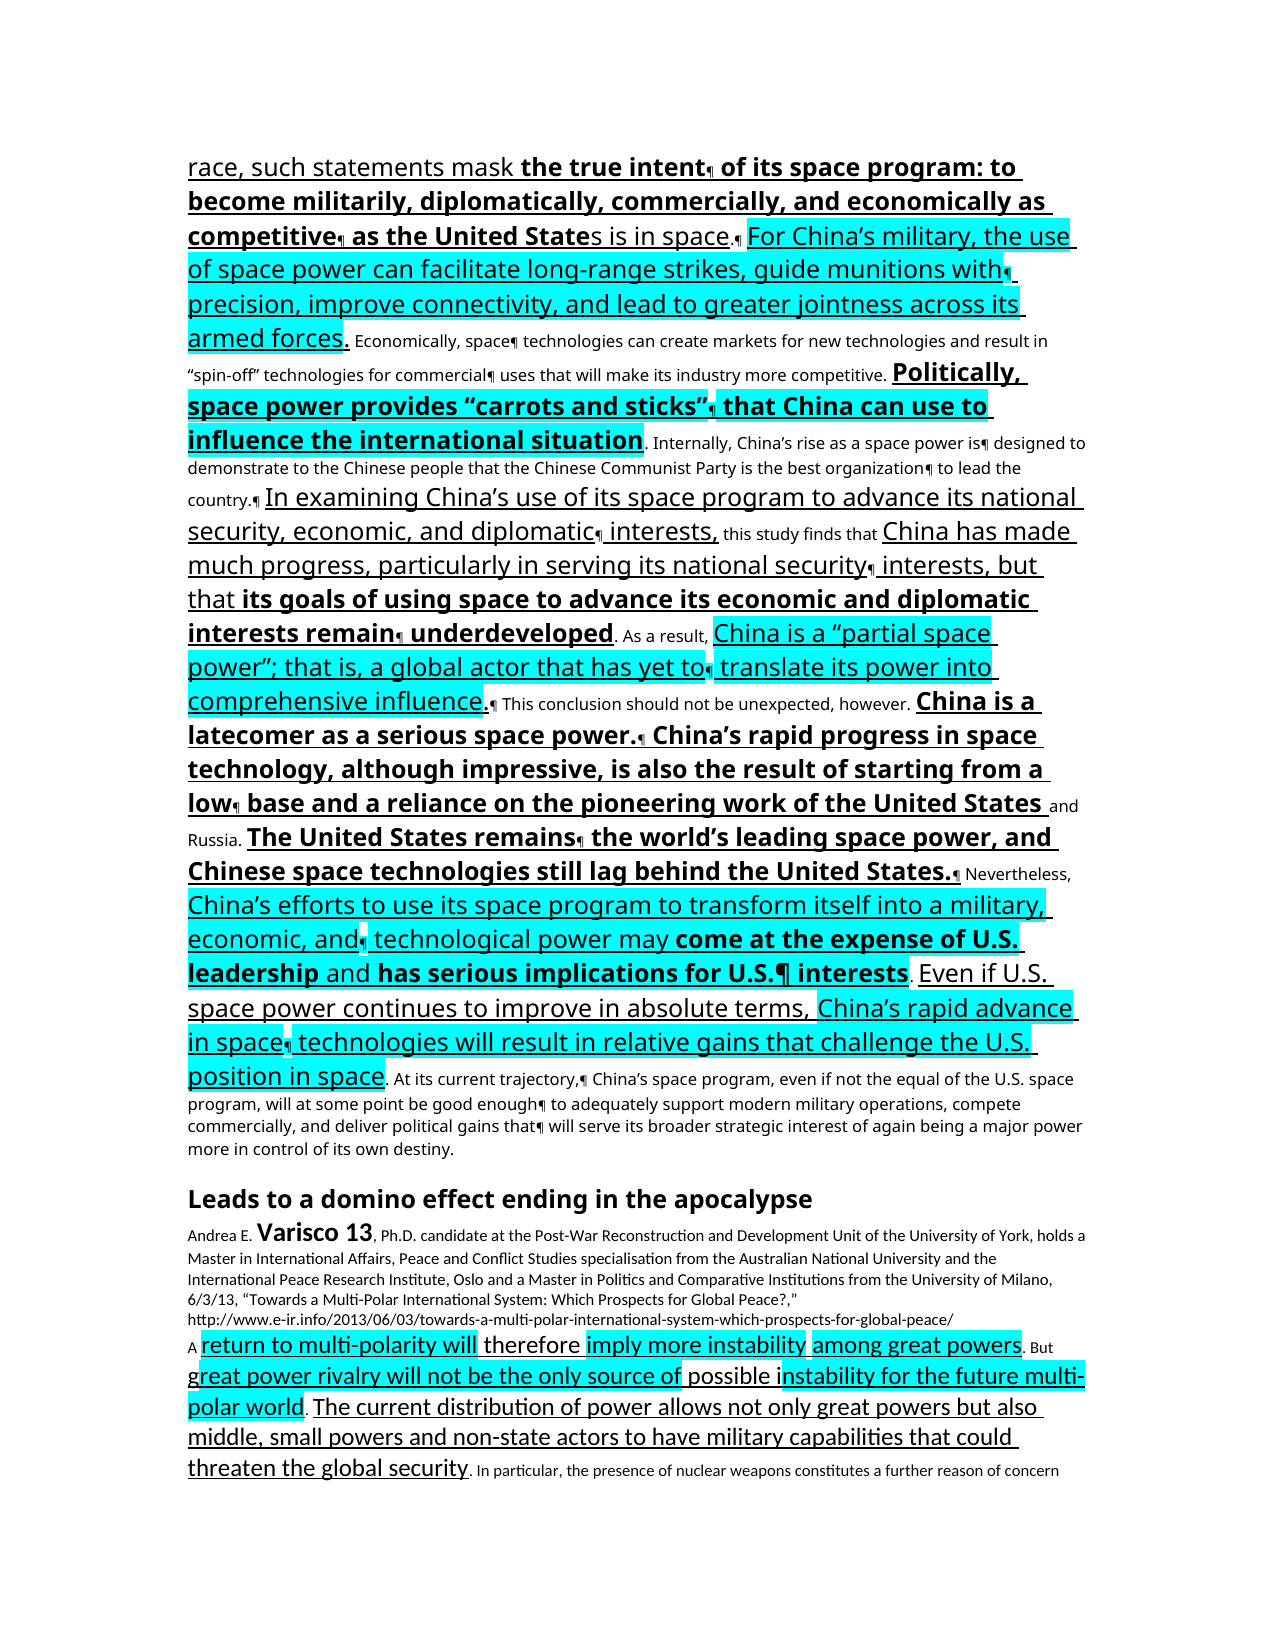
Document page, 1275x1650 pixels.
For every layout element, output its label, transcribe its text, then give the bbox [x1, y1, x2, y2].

subtitle Leads to a domino effect ending in the apocalypse [187, 1181, 1087, 1215]
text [187, 150, 1087, 1161]
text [187, 1330, 1087, 1482]
text Andrea E. Varisco 13, Ph.D. candidate at the Post-War Reconstruction and Development Unit of the University of York, holds a Master in International Affairs, Peace and Conflict Studies specialisation from the Australian National University and the International Peace Research Institute, Oslo and a Master in Politics and Comparative Institutions from the University of Milano, 6/3/13, “Towards a Multi-Polar International System: Which Prospects for Global Peace?,” http://www.e-ir.info/2013/06/03/towards-a-multi-polar-international-system-which-prospects-for-global-peace/ [187, 1215, 1087, 1330]
